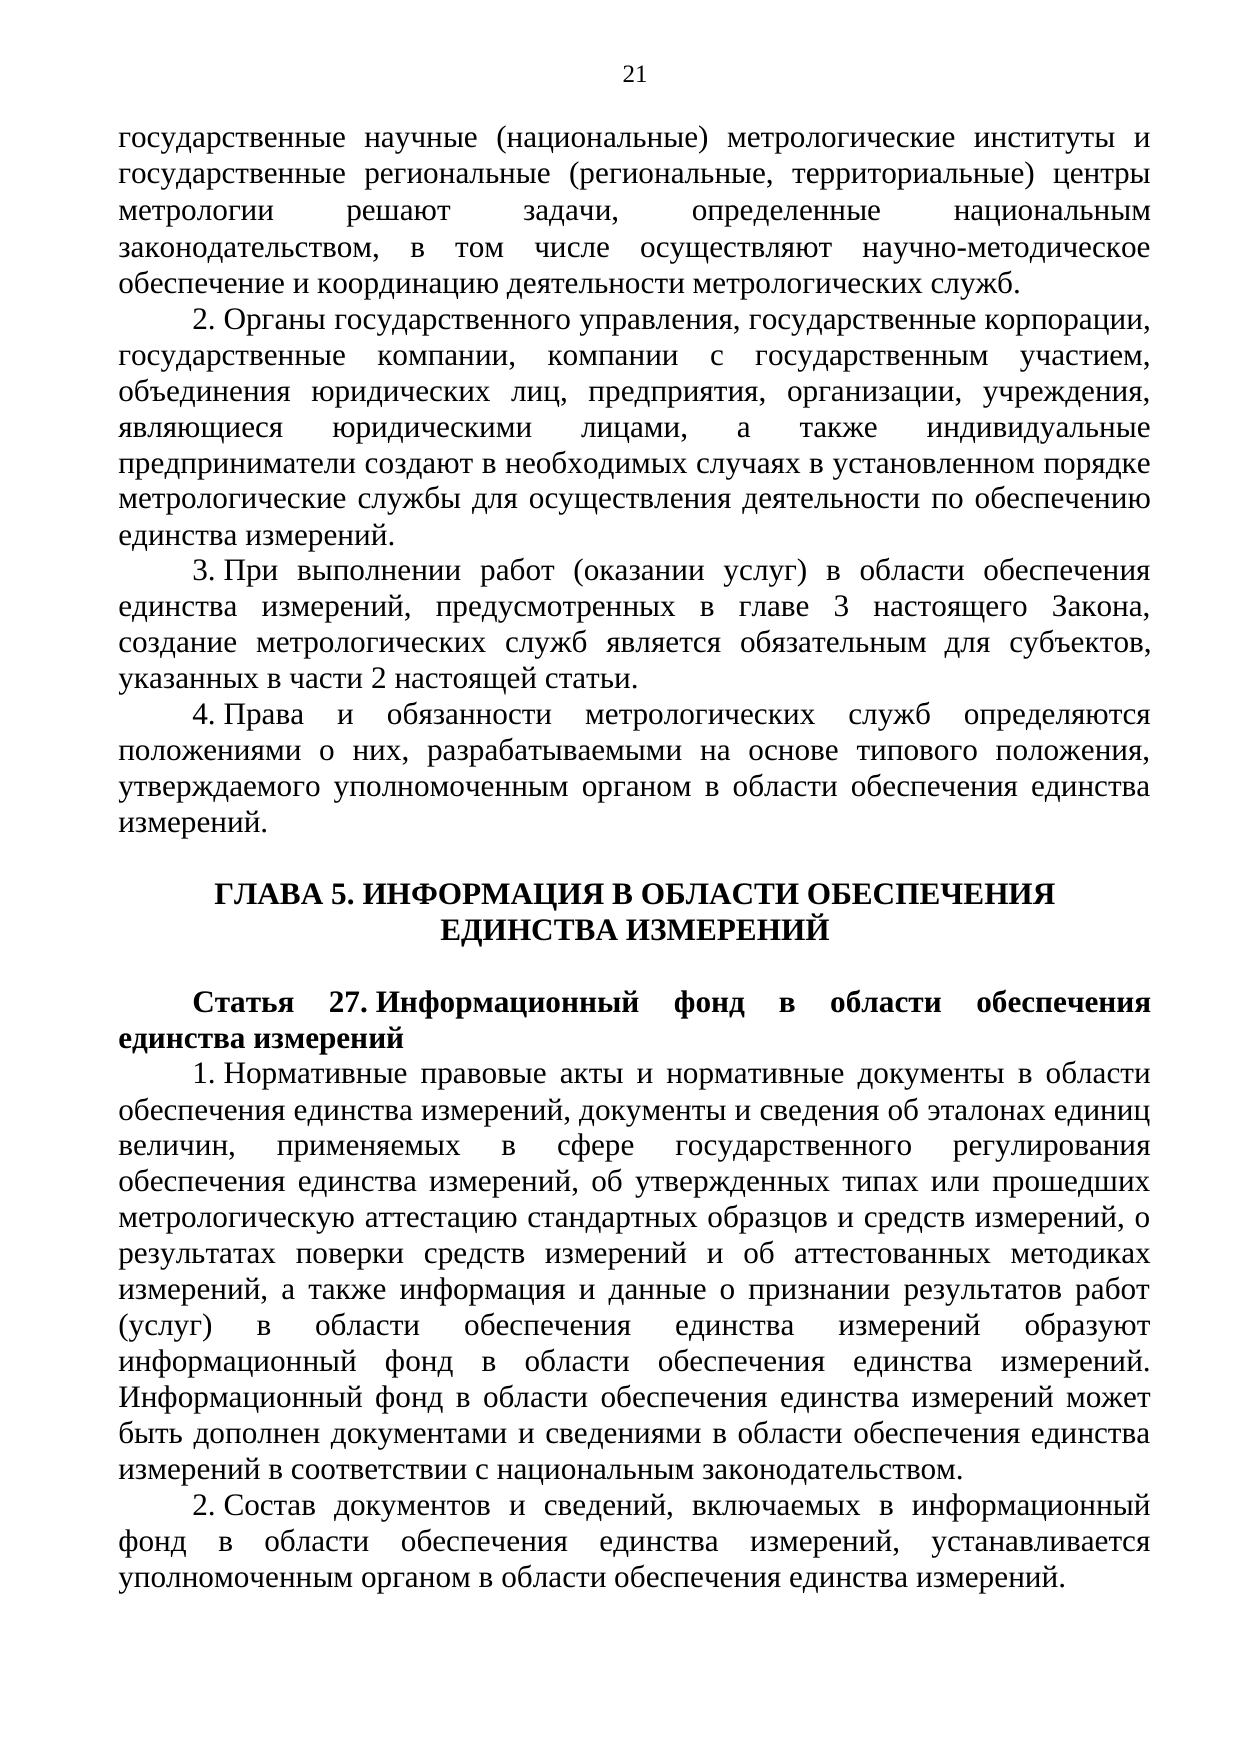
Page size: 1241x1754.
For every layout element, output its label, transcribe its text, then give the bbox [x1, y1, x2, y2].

text 4. Права и обязанности метрологических служб определяются положениями о них, разрабатываемыми на основе типового положения, утверждаемого уполномоченным органом в области обеспечения единства измерений. [118, 695, 1152, 839]
text 1. Нормативные правовые акты и нормативные документы в области обеспечения единства измерений, документы и сведения об эталонах единиц величин, применяемых в сфере государственного регулирования обеспечения единства измерений, об утвержденных типах или прошедших метрологическую аттестацию стандартных образцов и средств измерений, о результатах поверки средств измерений и об аттестованных методиках измерений, а также информация и данные о признании результатов работ (услуг) в области обеспечения единства измерений образуют информационный фонд в области обеспечения единства измерений. Информационный фонд в области обеспечения единства измерений может быть дополнен документами и сведениями в области обеспечения единства измерений в соответствии с национальным законодательством. [118, 1055, 1152, 1486]
text 2. Состав документов и сведений, включаемых в информационный фонд в области обеспечения единства измерений, устанавливается уполномоченным органом в области обеспечения единства измерений. [118, 1486, 1152, 1594]
text 3. При выполнении работ (оказании услуг) в области обеспечения единства измерений, предусмотренных в главе 3 настоящего Закона, создание метрологических служб является обязательным для субъектов, указанных в части 2 настоящей статьи. [118, 552, 1152, 695]
text ГЛАВА 5. ИНФОРМАЦИЯ В ОБЛАСТИ ОБЕСПЕЧЕНИЯ [118, 875, 1152, 911]
text ЕДИНСТВА ИЗМЕРЕНИЙ [118, 911, 1152, 947]
text Статья 27. Информационный фонд в области обеспечения единства измерений [118, 983, 1152, 1055]
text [118, 118, 1152, 300]
text 2. Органы государственного управления, государственные корпорации, государственные компании, компании с государственным участием, объединения юридических лиц, предприятия, организации, учреждения, являющиеся юридическими лицами, а также индивидуальные предприниматели создают в необходимых случаях в установленном порядке метрологические службы для осуществления деятельности по обеспечению единства измерений. [118, 300, 1152, 552]
